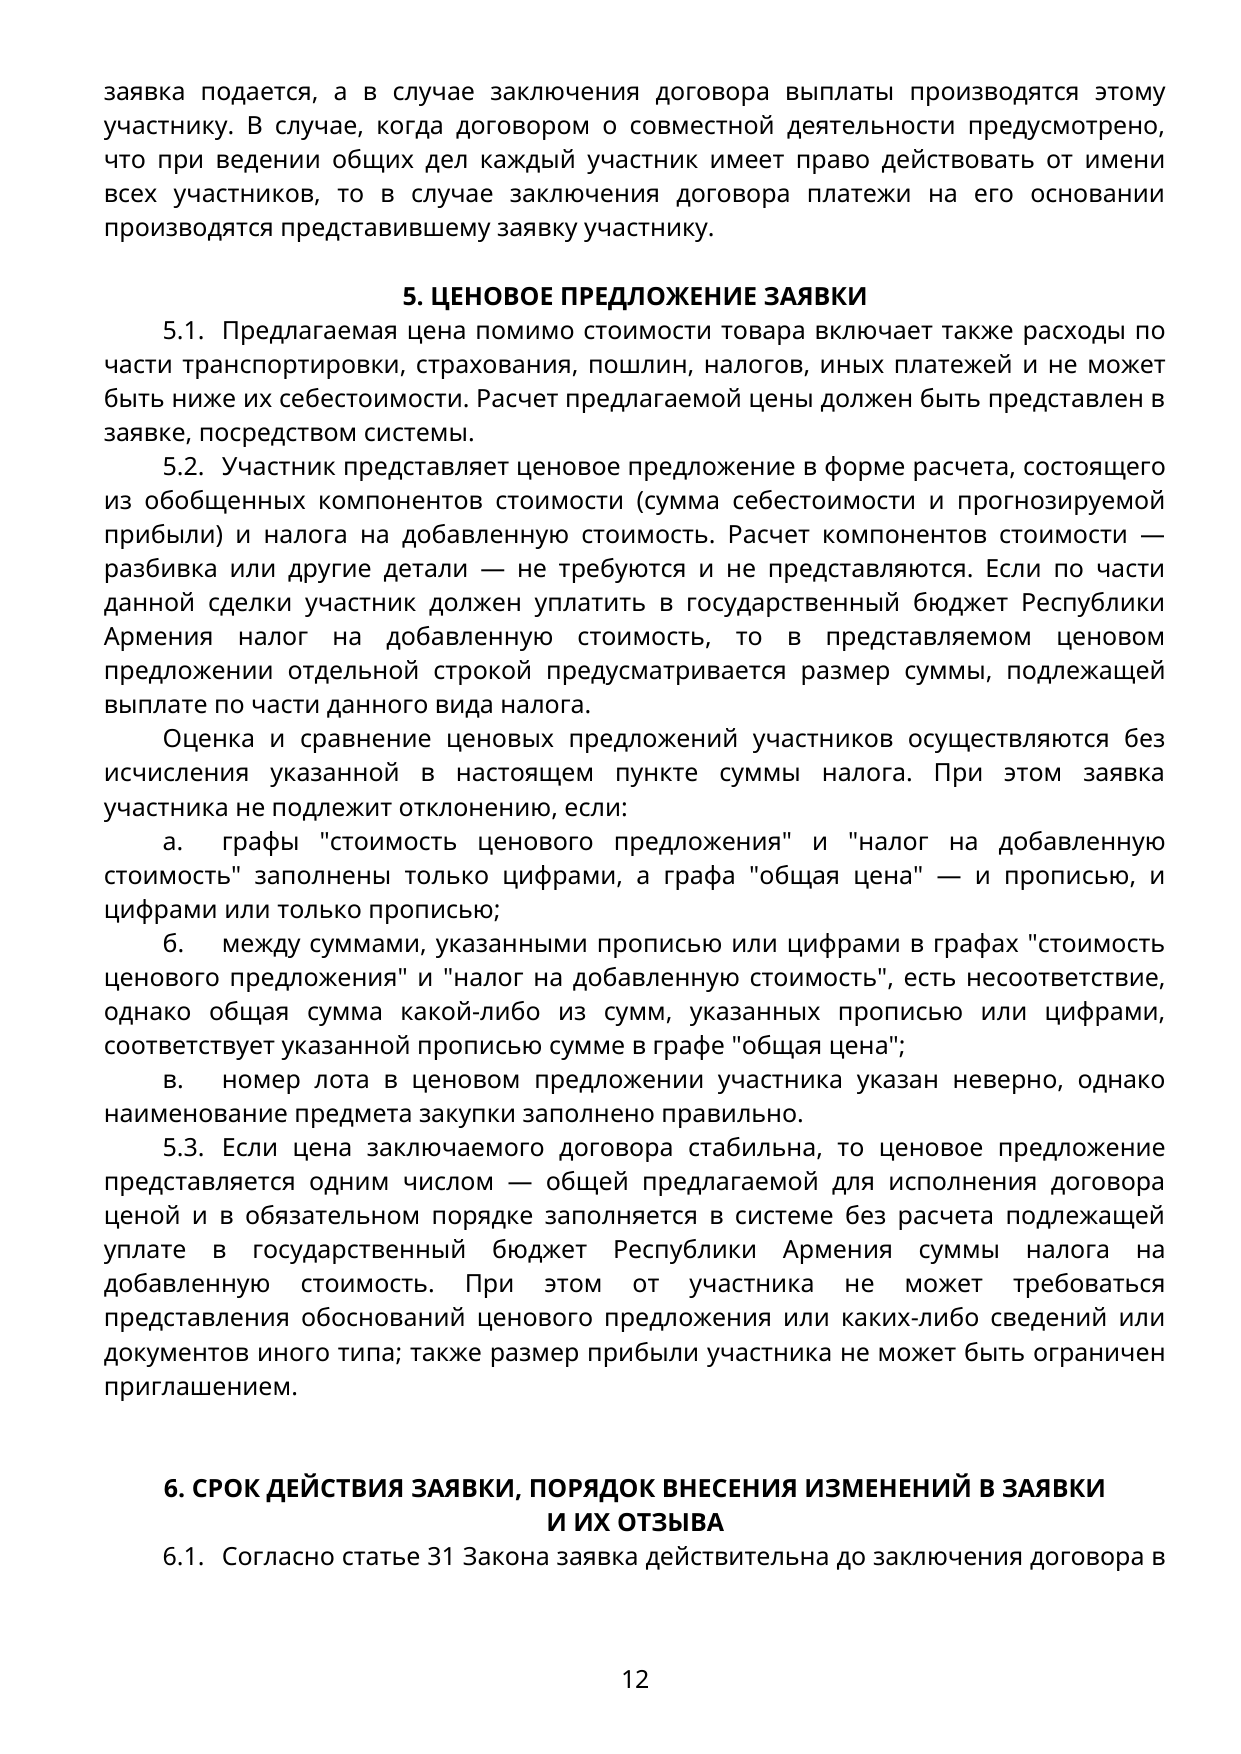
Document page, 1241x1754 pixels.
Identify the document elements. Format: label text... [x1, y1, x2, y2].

text в. номер лота в ценовом предложении участника указан неверно, однако наименование предмета закупки заполнено правильно. [103, 1062, 1167, 1130]
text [103, 1538, 1167, 1573]
text б. между суммами, указанными прописью или цифрами в графах "стоимость ценового предложения" и "налог на добавленную стоимость", есть несоответствие, однако общая сумма какой-либо из сумм, указанных прописью или цифрами, соответствует указанной прописью сумме в графе "общая цена"; [103, 925, 1167, 1062]
text 5.1. Предлагаемая цена помимо стоимости товара включает также расходы по части транспортировки, страхования, пошлин, налогов, иных платежей и не может быть ниже их себестоимости. Расчет предлагаемой цены должен быть представлен в заявке, посредством системы. [103, 312, 1167, 448]
text 5. ЦЕНОВОЕ ПРЕДЛОЖЕНИЕ ЗАЯВКИ [103, 278, 1167, 312]
text Оценка и сравнение ценовых предложений участников осуществляются без исчисления указанной в настоящем пункте суммы налога. При этом заявка участника не подлежит отклонению, если: [103, 721, 1167, 823]
text 5.3. Если цена заключаемого договора стабильна, то ценовое предложение представляется одним числом — общей предлагаемой для исполнения договора ценой и в обязательном порядке заполняется в системе без расчета подлежащей уплате в государственный бюджет Республики Армения суммы налога на добавленную стоимость. При этом от участника не может требоваться представления обоснований ценового предложения или каких-либо сведений или документов иного типа; также размер прибыли участника не может быть ограничен приглашением. [103, 1130, 1167, 1402]
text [103, 74, 1167, 244]
text 6. СРОК ДЕЙСТВИЯ ЗАЯВКИ, ПОРЯДОК ВНЕСЕНИЯ ИЗМЕНЕНИЙ В ЗАЯВКИ И ИХ ОТЗЫВА [103, 1470, 1167, 1538]
text а. графы "стоимость ценового предложения" и "налог на добавленную стоимость" заполнены только цифрами, а графа "общая цена" — и прописью, и цифрами или только прописью; [103, 823, 1167, 925]
text 5.2. Участник представляет ценовое предложение в форме расчета, состоящего из обобщенных компонентов стоимости (сумма себестоимости и прогнозируемой прибыли) и налога на добавленную стоимость. Расчет компонентов стоимости — разбивка или другие детали — не требуются и не представляются. Если по части данной сделки участник должен уплатить в государственный бюджет Республики Армения налог на добавленную стоимость, то в представляемом ценовом предложении отдельной строкой предусматривается размер суммы, подлежащей выплате по части данного вида налога. [103, 448, 1167, 721]
